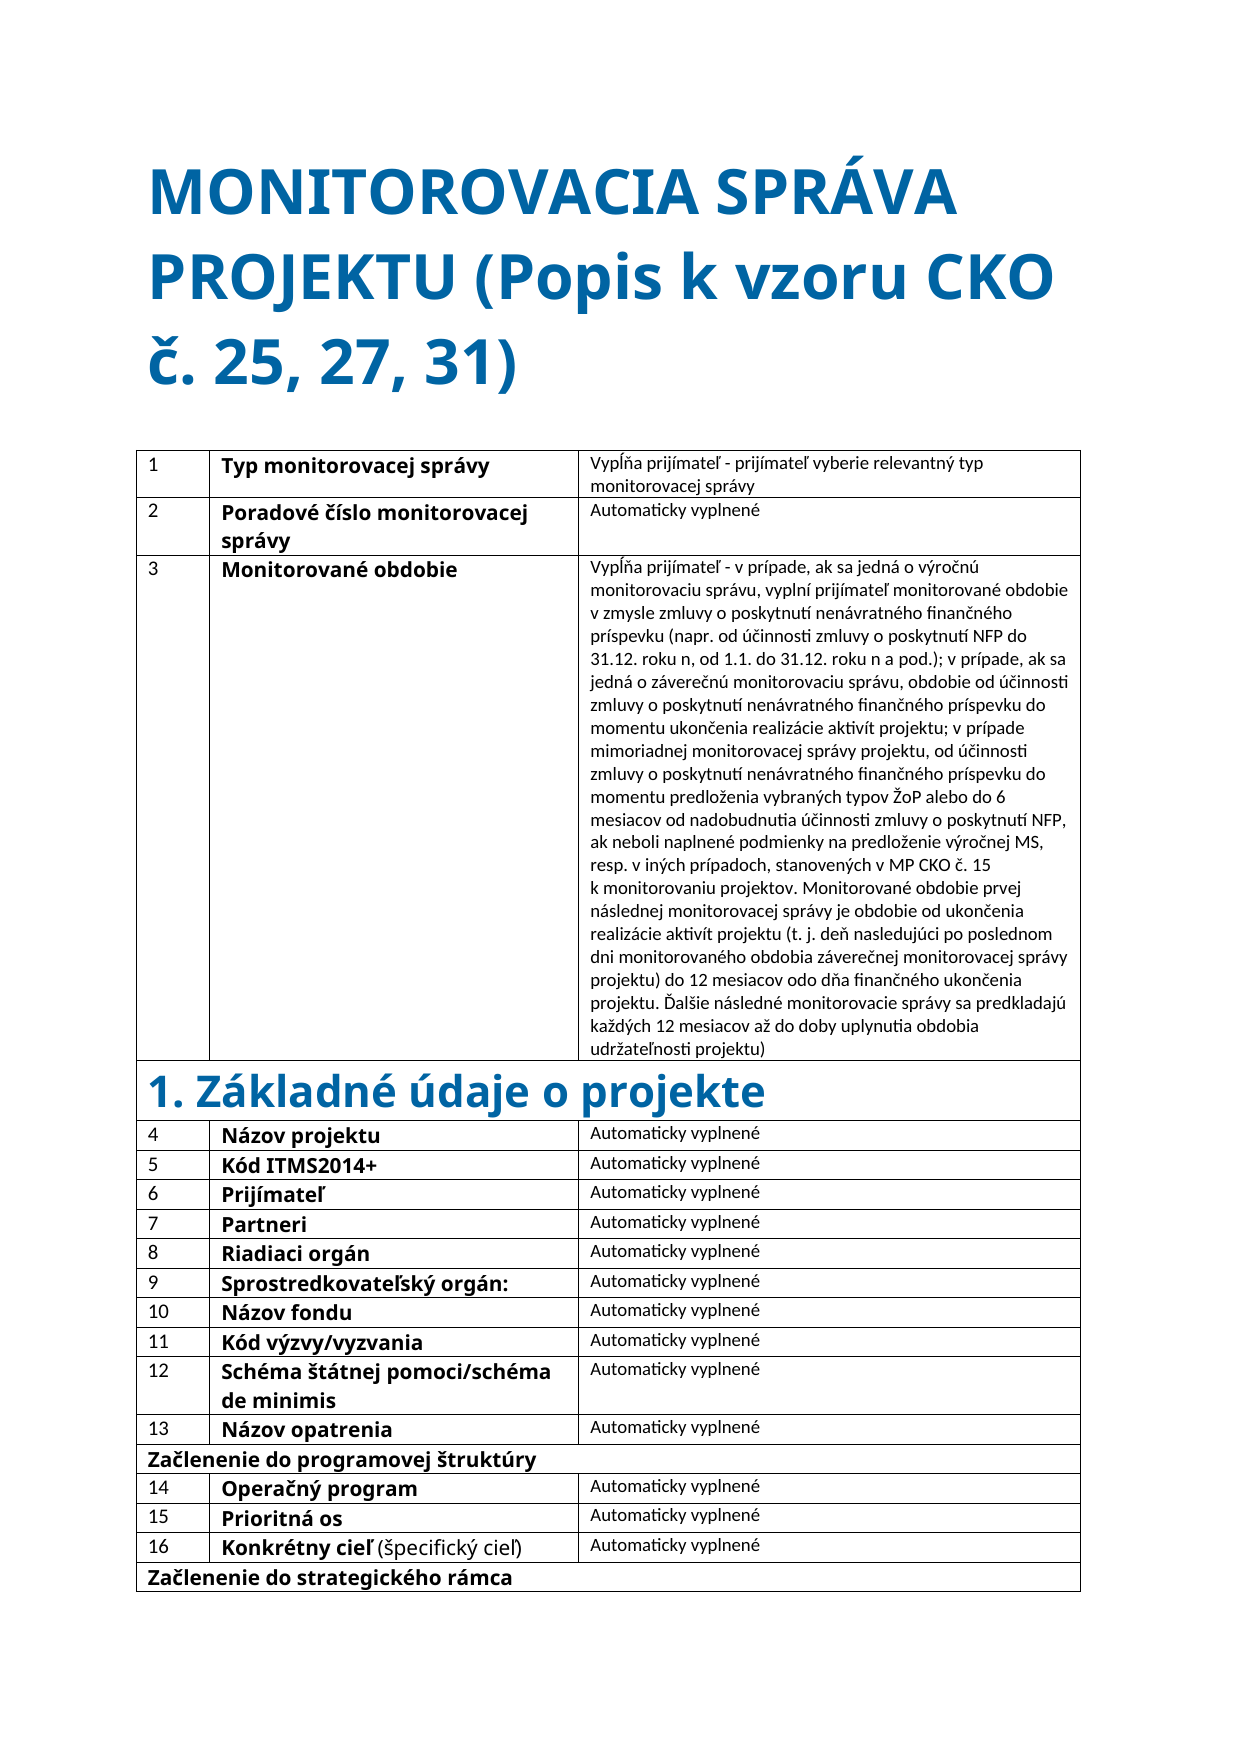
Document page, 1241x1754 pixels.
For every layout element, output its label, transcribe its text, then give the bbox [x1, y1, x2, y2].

table_cell Prijímateľ [210, 1180, 578, 1209]
table_header Typ monitorovacej správy [210, 451, 578, 497]
table_cell Poradové číslo monitorovacej správy [210, 498, 578, 554]
table_cell Automaticky vyplnené [579, 1357, 1080, 1414]
table_cell 8 [137, 1239, 209, 1268]
table_cell Automaticky vyplnené [579, 1239, 1080, 1268]
table_cell Schéma štátnej pomoci/schéma de minimis [210, 1357, 578, 1414]
table_header 1 [137, 451, 209, 497]
table_cell 7 [137, 1210, 209, 1238]
table_cell Operačný program [210, 1474, 578, 1503]
table_cell Začlenenie do strategického rámca [137, 1563, 1080, 1591]
table_cell Monitorované obdobie [210, 556, 578, 1060]
table_cell 11 [137, 1328, 209, 1356]
table_cell Partneri [210, 1210, 578, 1238]
table_cell Automaticky vyplnené [579, 1269, 1080, 1297]
table_cell 6 [137, 1180, 209, 1209]
table_cell 14 [137, 1474, 209, 1503]
table_cell Automaticky vyplnené [579, 1533, 1080, 1562]
table_cell 13 [137, 1415, 209, 1444]
table_cell 2 [137, 498, 209, 554]
table_cell Kód ITMS2014+ [210, 1151, 578, 1179]
table_cell Sprostredkovateľský orgán: [210, 1269, 578, 1297]
table_cell Automaticky vyplnené [579, 1504, 1080, 1532]
table_cell Automaticky vyplnené [579, 1210, 1080, 1238]
table_cell Konkrétny cieľ (špecifický cieľ) [210, 1533, 578, 1562]
table_cell 9 [137, 1269, 209, 1297]
table_cell Riadiaci orgán [210, 1239, 578, 1268]
table_cell Názov fondu [210, 1298, 578, 1327]
table_cell 4 [137, 1121, 209, 1150]
table_cell Automaticky vyplnené [579, 498, 1080, 554]
table_cell Automaticky vyplnené [579, 1180, 1080, 1209]
table_cell 15 [137, 1504, 209, 1532]
table_cell Kód výzvy/vyzvania [210, 1328, 578, 1356]
table_cell Automaticky vyplnené [579, 1121, 1080, 1150]
table_cell Automaticky vyplnené [579, 1474, 1080, 1503]
table_cell Vypĺňa prijímateľ - v prípade, ak sa jedná o výročnú monitorovaciu správu, vyplní prijímateľ monitorované obdobie v zmysle zmluvy o poskytnutí nenávratného finančného príspevku (napr. od účinnosti zmluvy o poskytnutí NFP do 31.12. roku n, od 1.1. do 31.12. roku n a pod.); v prípade, ak sa jedná o záverečnú monitorovaciu správu, obdobie od účinnosti zmluvy o poskytnutí nenávratného finančného príspevku do momentu ukončenia realizácie aktivít projektu; v prípade mimoriadnej monitorovacej správy projektu, od účinnosti zmluvy o poskytnutí nenávratného finančného príspevku do momentu predloženia vybraných typov ŽoP alebo do 6 mesiacov od nadobudnutia účinnosti zmluvy o poskytnutí NFP, ak neboli naplnené podmienky na predloženie výročnej MS, resp. v iných prípadoch, stanovených v MP CKO č. 15 k monitorovaniu projektov. Monitorované obdobie prvej následnej monitorovacej správy je obdobie od ukončenia realizácie aktivít projektu (t. j. deň nasledujúci po poslednom dni monitorovaného obdobia záverečnej monitorovacej správy projektu) do 12 mesiacov odo dňa finančného ukončenia projektu. Ďalšie následné monitorovacie správy sa predkladajú každých 12 mesiacov až do doby uplynutia obdobia udržateľnosti projektu) [579, 556, 1080, 1060]
table_cell 5 [137, 1151, 209, 1179]
table_cell 3 [137, 556, 209, 1060]
table_cell Začlenenie do programovej štruktúry [137, 1445, 1080, 1473]
table_cell Názov projektu [210, 1121, 578, 1150]
table_cell 1. Základné údaje o projekte [137, 1061, 1080, 1120]
table_cell Automaticky vyplnené [579, 1328, 1080, 1356]
table_cell Prioritná os [210, 1504, 578, 1532]
table_header Vypĺňa prijímateľ - prijímateľ vyberie relevantný typ monitorovacej správy [579, 451, 1080, 497]
table_cell 10 [137, 1298, 209, 1327]
table_cell 12 [137, 1357, 209, 1414]
text MONITOROVACIA SPRÁVA PROJEKTU (Popis k vzoru CKO č. 25, 27, 31) [148, 148, 1093, 403]
table_cell Automaticky vyplnené [579, 1415, 1080, 1444]
table_cell 16 [137, 1533, 209, 1562]
table_cell Automaticky vyplnené [579, 1298, 1080, 1327]
table_cell Názov opatrenia [210, 1415, 578, 1444]
table_cell Automaticky vyplnené [579, 1151, 1080, 1179]
